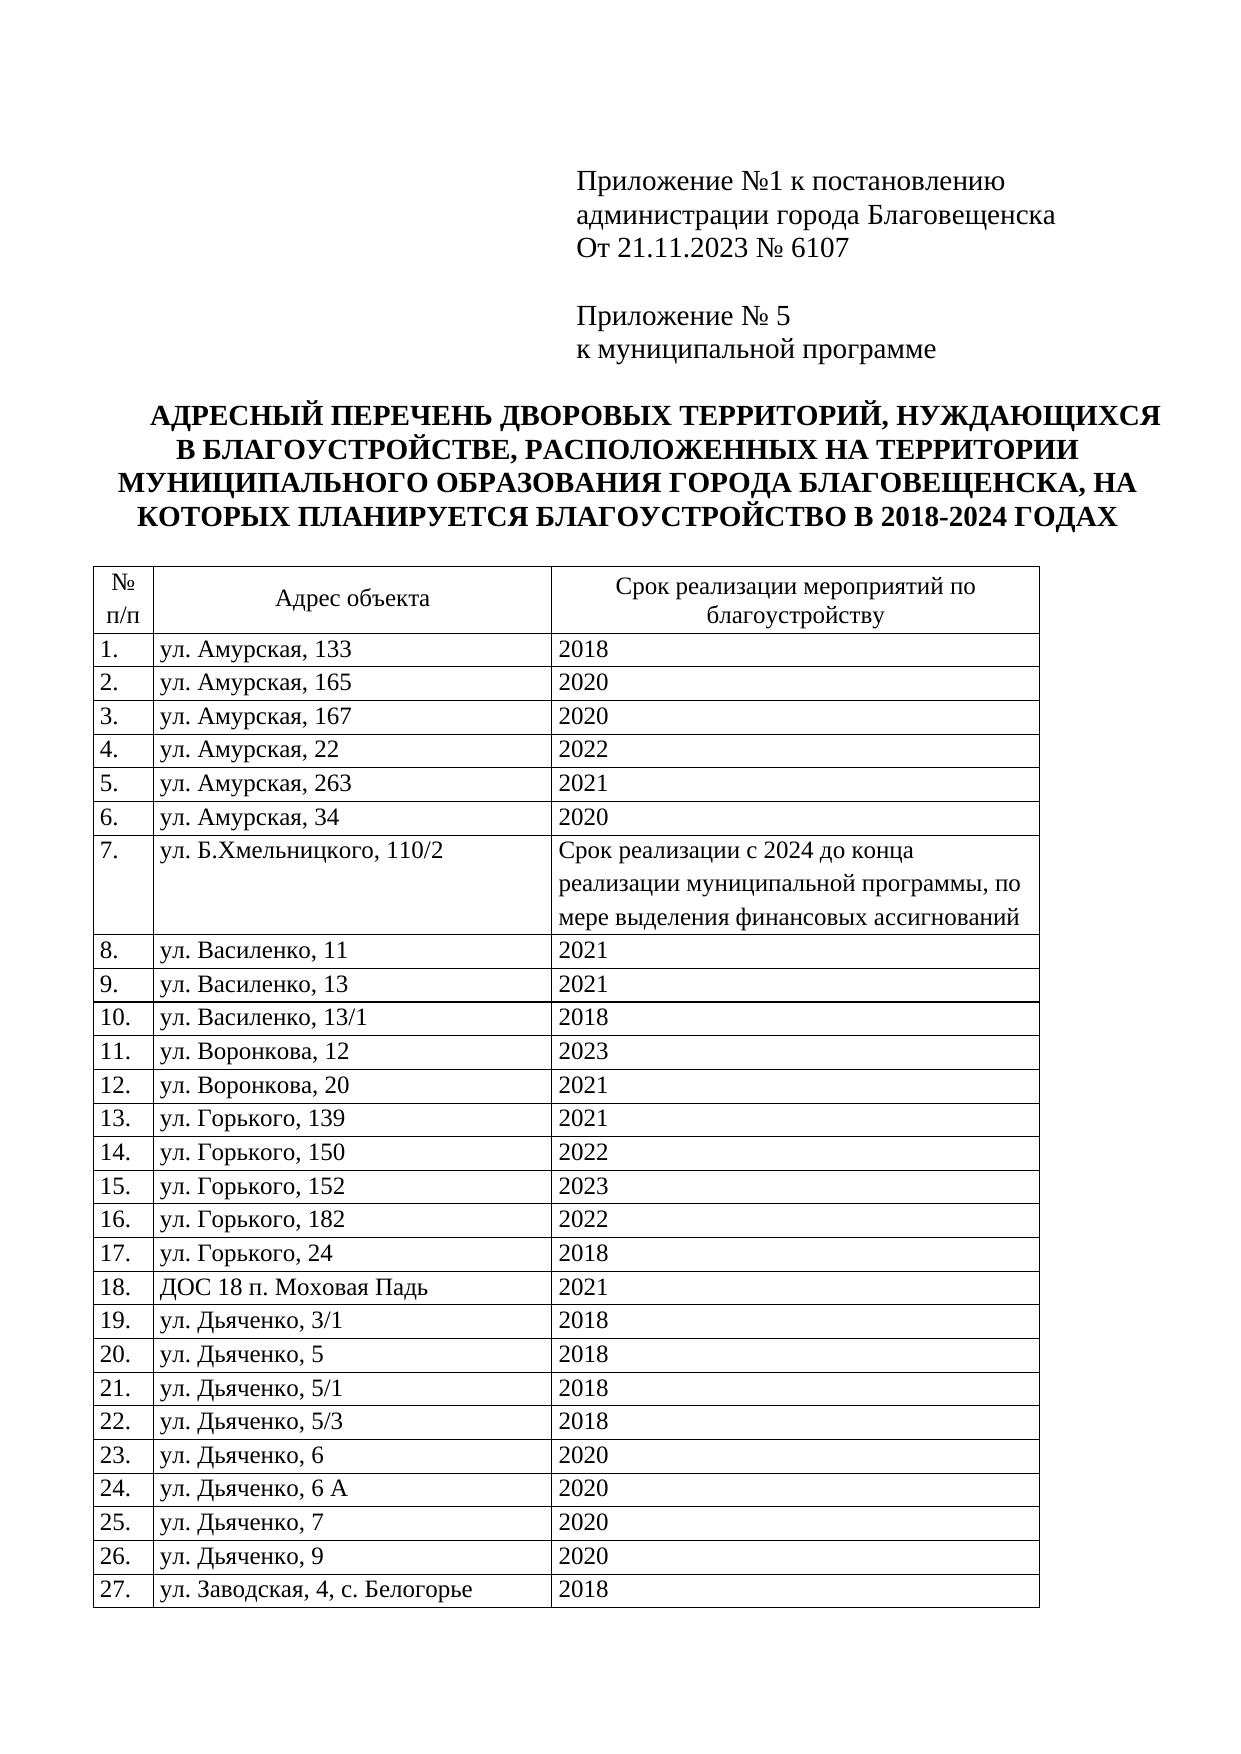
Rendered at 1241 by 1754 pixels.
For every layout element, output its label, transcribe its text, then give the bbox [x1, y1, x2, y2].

table_cell 18. [94, 1272, 153, 1304]
table_cell 2023 [552, 1171, 1039, 1203]
table_cell ул. Амурская, 165 [154, 667, 551, 700]
table_cell 2020 [552, 1474, 1039, 1506]
table_cell ул. Б.Хмельницкого, 110/2 [154, 836, 551, 934]
table_cell 2022 [552, 1137, 1039, 1170]
table_cell ул. Горького, 139 [154, 1104, 551, 1136]
table_cell 2018 [552, 1003, 1039, 1035]
table_cell 27. [94, 1575, 153, 1607]
table_cell 2018 [552, 1373, 1039, 1405]
table_cell 2020 [552, 802, 1039, 834]
table_cell ул. Дьяченко, 6 [154, 1440, 551, 1472]
table_cell ул. Василенко, 13 [154, 969, 551, 1001]
table_cell 2020 [552, 1507, 1039, 1540]
table_cell ул. Дьяченко, 5 [154, 1339, 551, 1372]
table_cell ул. Амурская, 133 [154, 634, 551, 666]
table_cell 1. [94, 634, 153, 666]
table_cell ул. Дьяченко, 6 А [154, 1474, 551, 1506]
table_cell 2021 [552, 1104, 1039, 1136]
table_cell 2020 [552, 701, 1039, 733]
table_cell ул. Амурская, 34 [154, 802, 551, 834]
table_cell 12. [94, 1070, 153, 1102]
text От 21.11.2023 № 6107 [576, 231, 1166, 264]
table_cell ул. Горького, 150 [154, 1137, 551, 1170]
table_cell 16. [94, 1204, 153, 1237]
table_header Адрес объекта [154, 567, 551, 633]
table_cell ул. Заводская, 4, с. Белогорье [154, 1575, 551, 1607]
table_cell 23. [94, 1440, 153, 1472]
text АДРЕСНЫЙ ПЕРЕЧЕНЬ ДВОРОВЫХ ТЕРРИТОРИЙ, НУЖДАЮЩИХСЯ В БЛАГОУСТРОЙСТВЕ, РАСПОЛОЖЕННЫХ НА ТЕРРИТОРИИ МУНИЦИПАЛЬНОГО ОБРАЗОВАНИЯ ГОРОДА БЛАГОВЕЩЕНСКА, НА КОТОРЫХ ПЛАНИРУЕТСЯ БЛАГОУСТРОЙСТВО В 2018-2024 ГОДАХ [89, 398, 1166, 532]
table_cell ул. Воронкова, 20 [154, 1070, 551, 1102]
table_cell 7. [94, 836, 153, 934]
table_cell ул. Горького, 182 [154, 1204, 551, 1237]
table_cell 20. [94, 1339, 153, 1372]
table_cell ул. Воронкова, 12 [154, 1036, 551, 1069]
table_cell 3. [94, 701, 153, 733]
table_cell 2021 [552, 1070, 1039, 1102]
table_cell ДОС 18 п. Моховая Падь [154, 1272, 551, 1304]
table_header Срок реализации мероприятий по благоустройству [552, 567, 1039, 633]
table_cell ул. Василенко, 13/1 [154, 1003, 551, 1035]
table_cell ул. Дьяченко, 9 [154, 1541, 551, 1573]
table_cell ул. Дьяченко, 3/1 [154, 1305, 551, 1338]
table_cell 17. [94, 1238, 153, 1271]
text Приложение № 5 [576, 298, 1166, 331]
table_cell 2021 [552, 969, 1039, 1001]
table_cell 2022 [552, 735, 1039, 767]
table_cell 11. [94, 1036, 153, 1069]
table_cell ул. Дьяченко, 5/3 [154, 1406, 551, 1439]
table_cell 2018 [552, 1406, 1039, 1439]
table_cell ул. Амурская, 263 [154, 768, 551, 801]
table_cell ул. Дьяченко, 7 [154, 1507, 551, 1540]
table_cell 10. [94, 1003, 153, 1035]
table_cell 13. [94, 1104, 153, 1136]
table_cell 2022 [552, 1204, 1039, 1237]
text Приложение №1 к постановлению администрации города Благовещенска [576, 163, 1166, 231]
table_cell ул. Горького, 152 [154, 1171, 551, 1203]
table_cell Срок реализации с 2024 до конца реализации муниципальной программы, по мере выделения финансовых ассигнований [552, 836, 1039, 934]
table_cell ул. Василенко, 11 [154, 935, 551, 968]
table_cell 2018 [552, 1305, 1039, 1338]
table_cell ул. Амурская, 167 [154, 701, 551, 733]
table_cell 2018 [552, 634, 1039, 666]
table_cell 24. [94, 1474, 153, 1506]
text к муниципальной программе [576, 331, 1166, 365]
table_cell 2. [94, 667, 153, 700]
table_cell 19. [94, 1305, 153, 1338]
table_cell 6. [94, 802, 153, 834]
table_cell 2021 [552, 1272, 1039, 1304]
table_cell 5. [94, 768, 153, 801]
table_cell 9. [94, 969, 153, 1001]
table_cell 21. [94, 1373, 153, 1405]
table_cell 14. [94, 1137, 153, 1170]
table_cell 2021 [552, 768, 1039, 801]
table_cell ул. Амурская, 22 [154, 735, 551, 767]
table_cell 22. [94, 1406, 153, 1439]
table_cell 2021 [552, 935, 1039, 968]
table_cell 15. [94, 1171, 153, 1203]
table_cell 2018 [552, 1238, 1039, 1271]
table_cell 2023 [552, 1036, 1039, 1069]
table_cell 2020 [552, 1541, 1039, 1573]
table_cell ул. Горького, 24 [154, 1238, 551, 1271]
table_cell ул. Дьяченко, 5/1 [154, 1373, 551, 1405]
table_cell 2020 [552, 667, 1039, 700]
table_cell 25. [94, 1507, 153, 1540]
table_cell 2020 [552, 1440, 1039, 1472]
table_cell 2018 [552, 1575, 1039, 1607]
table_cell 4. [94, 735, 153, 767]
table_cell 2018 [552, 1339, 1039, 1372]
table_header № п/п [94, 567, 153, 633]
table_cell 8. [94, 935, 153, 968]
table_cell 26. [94, 1541, 153, 1573]
